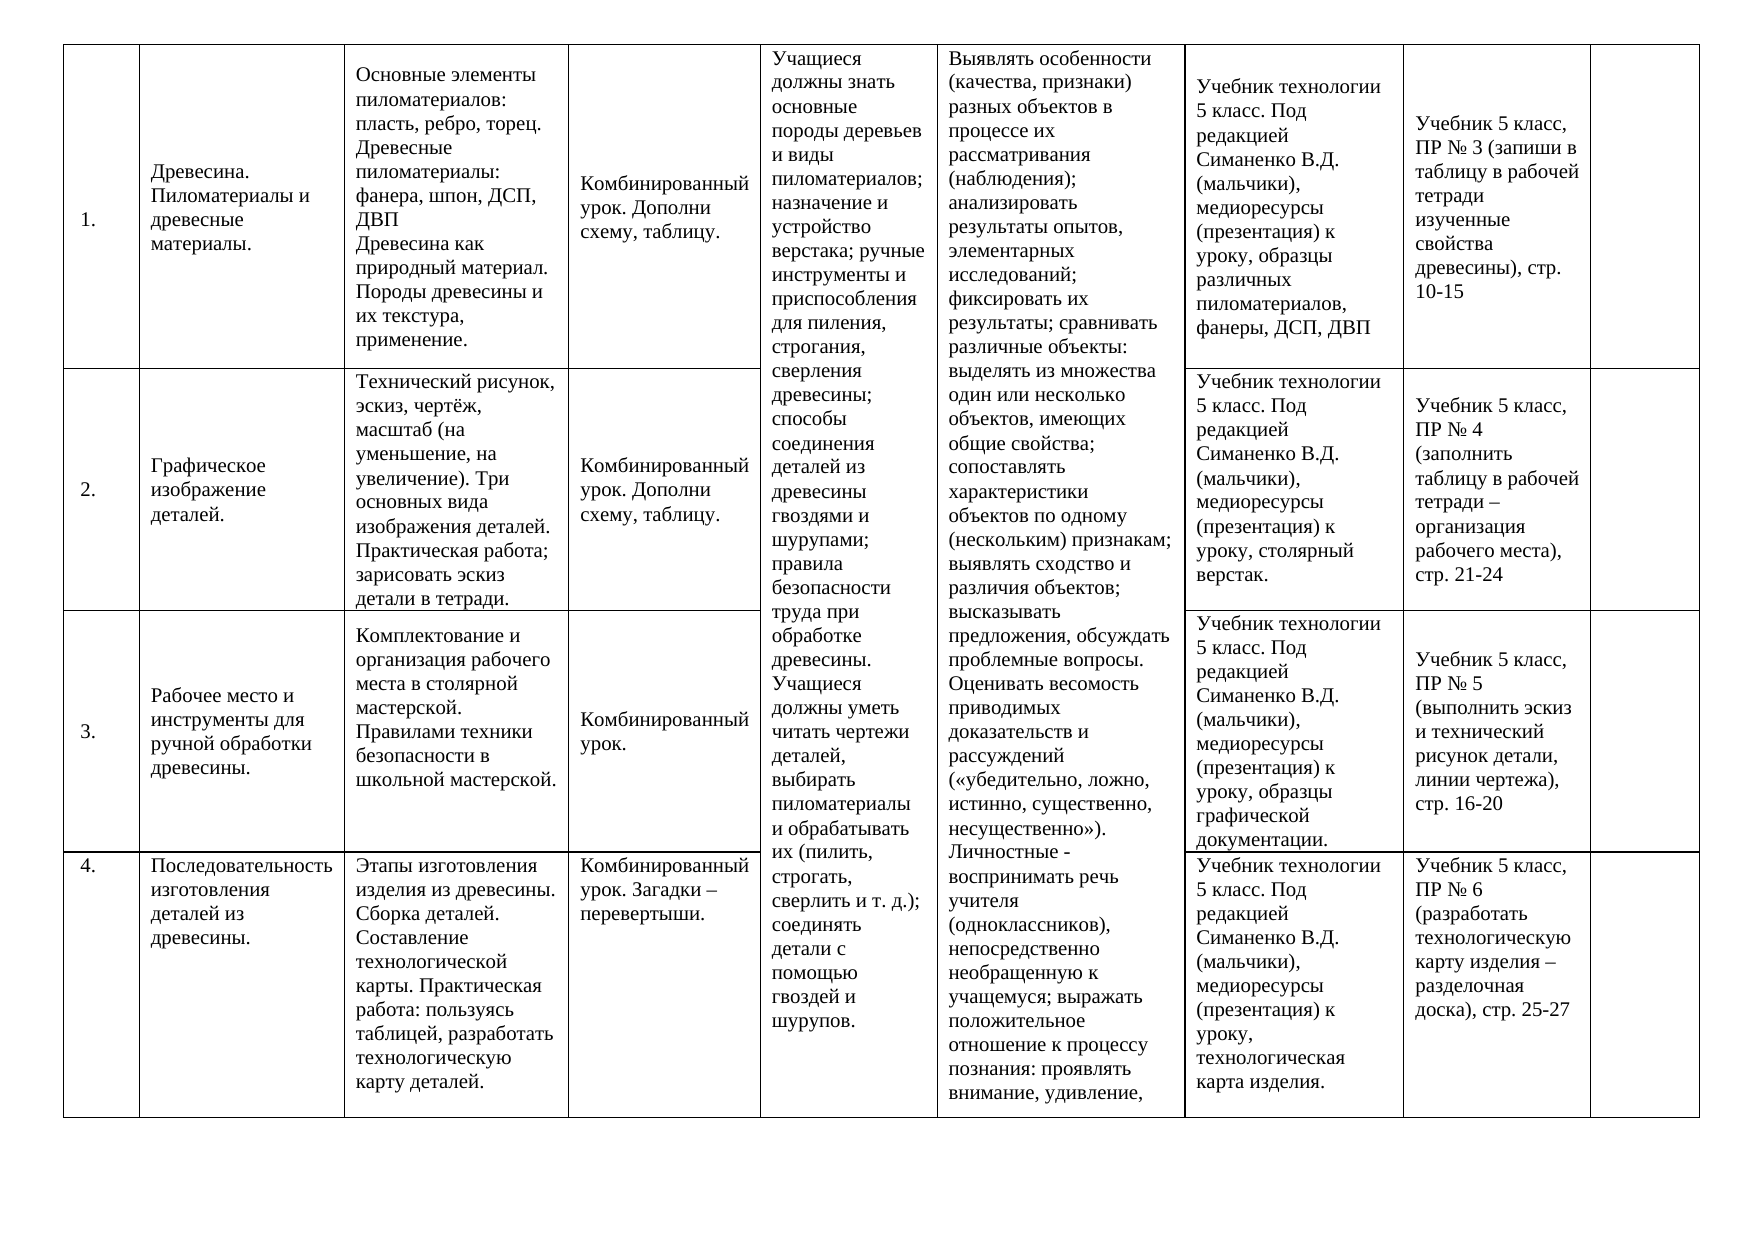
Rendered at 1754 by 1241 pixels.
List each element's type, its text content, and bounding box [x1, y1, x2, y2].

table_cell [1591, 611, 1699, 851]
table_cell Древесина. Пиломатериалы и древесные материалы. [140, 45, 344, 368]
table_cell 4. [64, 853, 139, 1117]
table_cell Выявлять особенности (качества, признаки) разных объектов в процессе их рассматривания (наблюдения); анализировать результаты опытов, элементарных исследований; фиксировать их результаты; сравнивать различные объекты: выделять из множества один или несколько объектов, имеющих общие свойства; сопоставлять характеристики объектов по одному (нескольким) признакам; выявлять сходство и различия объектов; высказывать предложения, обсуждать проблемные вопросы. Оценивать весомость приводимых доказательств и рассуждений («убедительно, ложно, истинно, существенно, несущественно»). Личностные - воспринимать речь учителя (одноклассников), непосредственно необращенную к учащемуся; выражать положительное отношение к процессу познания: проявлять внимание, удивление, желание больше узнать. Выявлять (при решении различных учебных задач) известное и неизвестное; преобразовывать модели в соответствии с содержанием. [938, 45, 1184, 1117]
table_cell Основные элементы пиломатериалов: пласть, ребро, торец. Древесные пиломатериалы: фанера, шпон, ДСП, ДВП Древесина как природный материал. Породы древесины и их текстура, применение. [345, 45, 568, 368]
table_cell Учебник технологии 5 класс. Под редакцией Симаненко В.Д. (мальчики), медиоресурсы (презентация) к уроку, образцы различных пиломатериалов, фанеры, ДСП, ДВП [1186, 45, 1403, 368]
table_cell [1591, 45, 1699, 368]
table_cell Учебник 5 класс, ПР № 5 (выполнить эскиз и технический рисунок детали, линии чертежа), стр. 16-20 [1404, 611, 1590, 851]
table_cell Этапы изготовления изделия из древесины. Сборка деталей. Составление технологической карты. Практическая работа: пользуясь таблицей, разработать технологическую карту деталей. [345, 853, 568, 1117]
table_cell 3. [64, 611, 139, 851]
table_cell Технический рисунок, эскиз, чертёж, масштаб (на уменьшение, на увеличение). Три основных вида изображения деталей. Практическая работа; зарисовать эскиз детали в тетради. [345, 369, 568, 610]
table_cell Комбинированный урок. Загадки – перевертыши. [569, 853, 760, 1117]
table_cell [1591, 853, 1699, 1117]
table_cell Комбинированный урок. Дополни схему, таблицу. [569, 45, 760, 368]
table_cell Учебник 5 класс, ПР № 4 (заполнить таблицу в рабочей тетради – организация рабочего места), стр. 21-24 [1404, 369, 1590, 610]
table_cell Комплектование и организация рабочего места в столярной мастерской. Правилами техники безопасности в школьной мастерской. [345, 611, 568, 851]
table_cell Учебник технологии 5 класс. Под редакцией Симаненко В.Д. (мальчики), медиоресурсы (презентация) к уроку, образцы графической документации. [1186, 611, 1403, 851]
table_cell Учащиеся должны знать основные породы деревьев и виды пиломатериалов; назначение и устройство верстака; ручные инструменты и приспособления для пиления, строгания, сверления древесины; способы соединения деталей из древесины гвоздями и шурупами; правила безопасности труда при обработке древесины. Учащиеся должны уметь читать чертежи деталей, выбирать пиломатериалы и обрабатывать их (пилить, строгать, сверлить и т. д.); соединять детали с помощью гвоздей и шурупов. [761, 45, 937, 1117]
table_cell Последовательность изготовления деталей из древесины. [140, 853, 344, 1117]
table_cell Учебник технологии 5 класс. Под редакцией Симаненко В.Д. (мальчики), медиоресурсы (презентация) к уроку, технологическая карта изделия. [1186, 853, 1403, 1117]
table_cell Учебник технологии 5 класс. Под редакцией Симаненко В.Д. (мальчики), медиоресурсы (презентация) к уроку, столярный верстак. [1186, 369, 1403, 610]
table_cell Учебник 5 класс, ПР № 6 (разработать технологическую карту изделия – разделочная доска), стр. 25-27 [1404, 853, 1590, 1117]
table_cell 1. [64, 45, 139, 368]
table_cell Комбинированный урок. [569, 611, 760, 851]
table_cell Комбинированный урок. Дополни схему, таблицу. [569, 369, 760, 610]
table_cell Графическое изображение деталей. [140, 369, 344, 610]
table_cell 2. [64, 369, 139, 610]
table_cell Рабочее место и инструменты для ручной обработки древесины. [140, 611, 344, 851]
table_cell Учебник 5 класс, ПР № 3 (запиши в таблицу в рабочей тетради изученные свойства древесины), стр. 10-15 [1404, 45, 1590, 368]
table_cell [1591, 369, 1699, 610]
